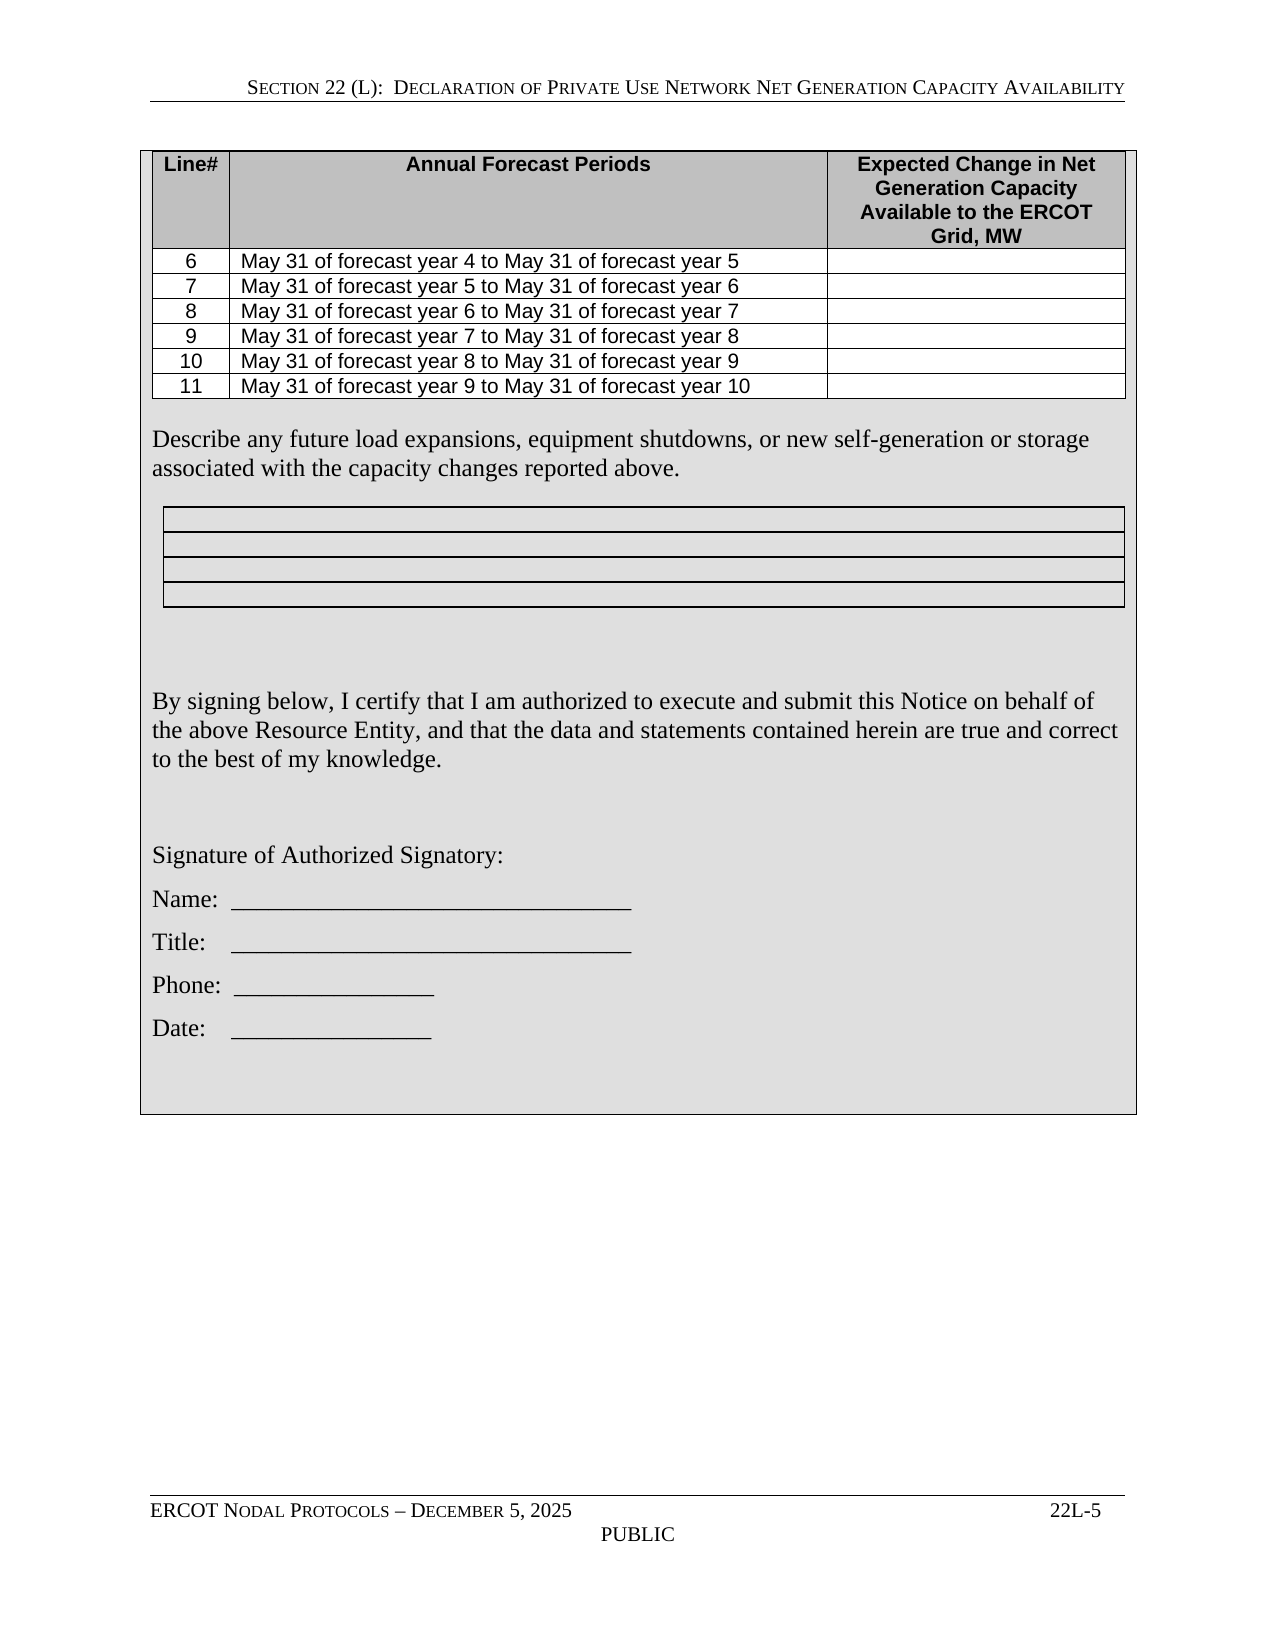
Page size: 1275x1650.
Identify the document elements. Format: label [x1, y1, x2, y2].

table_header [141, 151, 1136, 1114]
